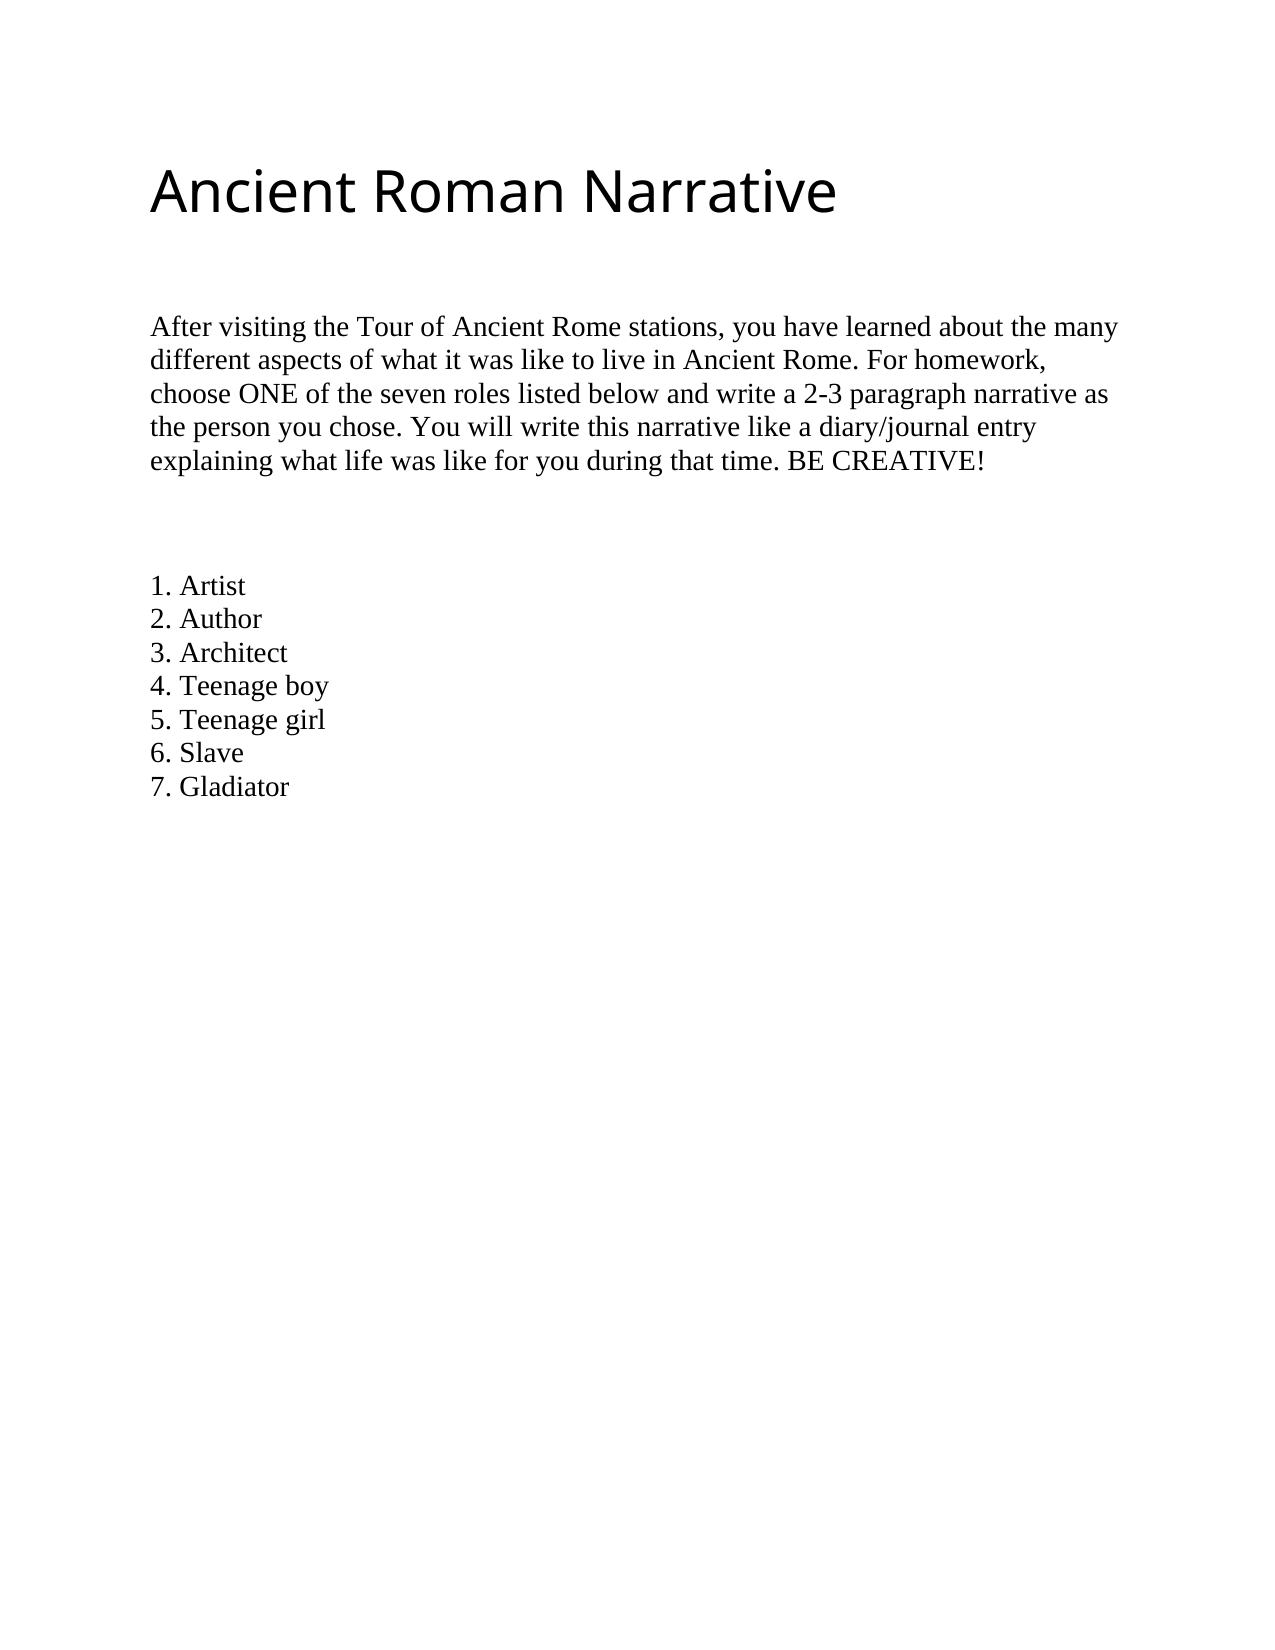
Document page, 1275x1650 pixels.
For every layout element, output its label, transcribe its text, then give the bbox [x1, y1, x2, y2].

text 1. Artist 2. Author 3. Architect 4. Teenage boy 5. Teenage girl 6. Slave 7. Gladiator [150, 534, 1125, 803]
text Ancient Roman Narrative After visiting the Tour of Ancient Rome stations, you have learned about the many different aspects of what it was like to live in Ancient Rome. For homework, choose ONE of the seven roles listed below and write a 2-3 paragraph narrative as the person you chose. You will write this narrative like a diary/journal entry explaining what life was like for you during that time. BE CREATIVE! [150, 150, 1125, 534]
